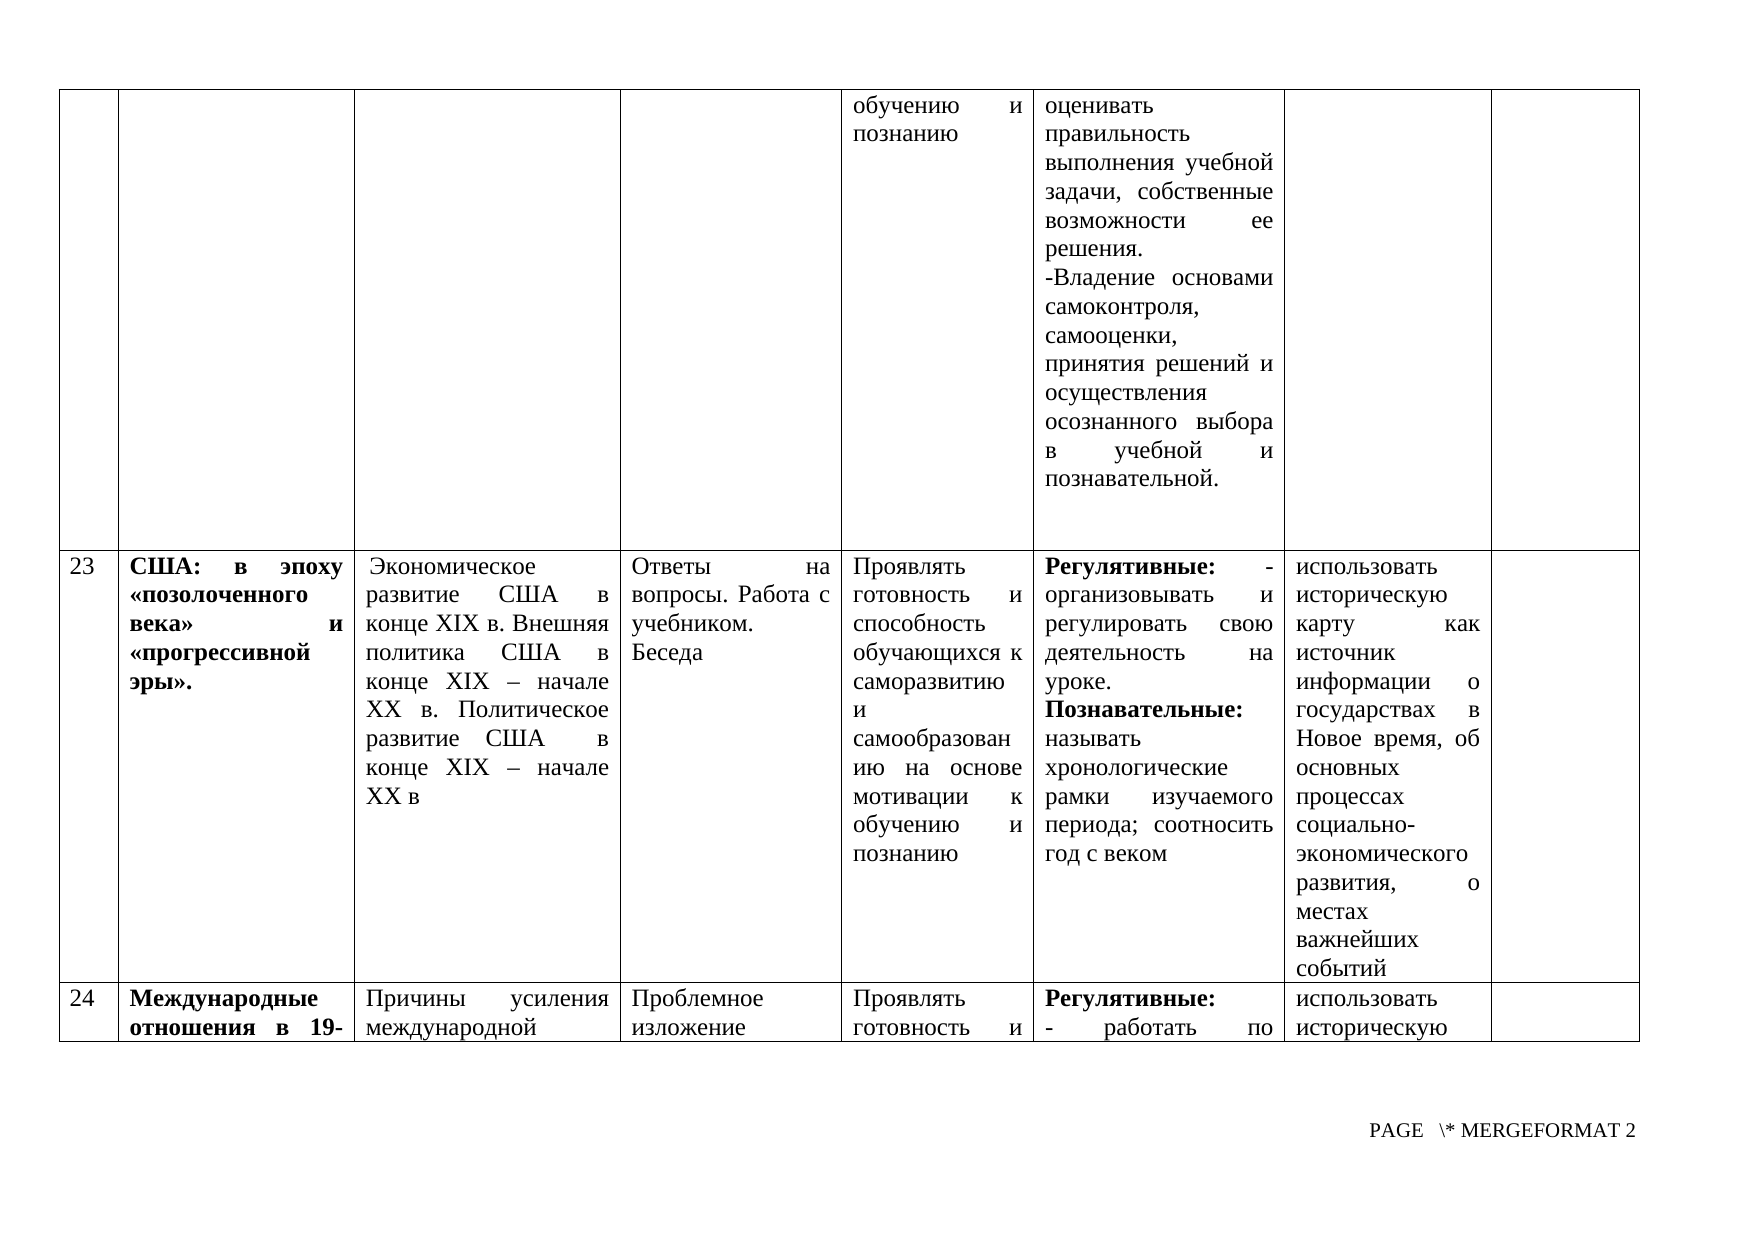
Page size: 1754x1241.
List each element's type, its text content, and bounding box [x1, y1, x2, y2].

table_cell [621, 983, 841, 1041]
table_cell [842, 90, 1033, 550]
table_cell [119, 983, 354, 1041]
table_cell Проявлять готовность и способность обучающихся к саморазвитию и самообразованию на основе мотивации к обучению и познанию [842, 551, 1033, 982]
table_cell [1034, 90, 1284, 550]
table_cell Регулятивные: -организовывать и регулировать свою деятельность на уроке. Познавательные: называть хронологические рамки изучаемого периода; соотносить год с веком [1034, 551, 1284, 982]
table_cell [119, 90, 354, 550]
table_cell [1285, 983, 1491, 1041]
table_cell Экономическое развитие США в конце XIX в. Внешняя политика США в конце XIX – начале ХХ в. Политическое развитие США в конце XIX – начале ХХ в [355, 551, 620, 982]
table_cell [1285, 90, 1491, 550]
table_cell 22 [60, 90, 118, 550]
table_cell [1034, 983, 1284, 1041]
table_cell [355, 90, 620, 550]
table_cell [1492, 90, 1639, 550]
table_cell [621, 90, 841, 550]
table_cell [1492, 983, 1639, 1041]
table_cell Ответы на вопросы. Работа с учебником. Беседа [621, 551, 841, 982]
table_cell США: в эпоху «позолоченного века» и «прогрессивной эры». [119, 551, 354, 982]
table_cell 23 [60, 551, 118, 982]
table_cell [842, 983, 1033, 1041]
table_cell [355, 983, 620, 1041]
table_cell [1492, 551, 1639, 982]
table_cell 24 [60, 983, 118, 1041]
